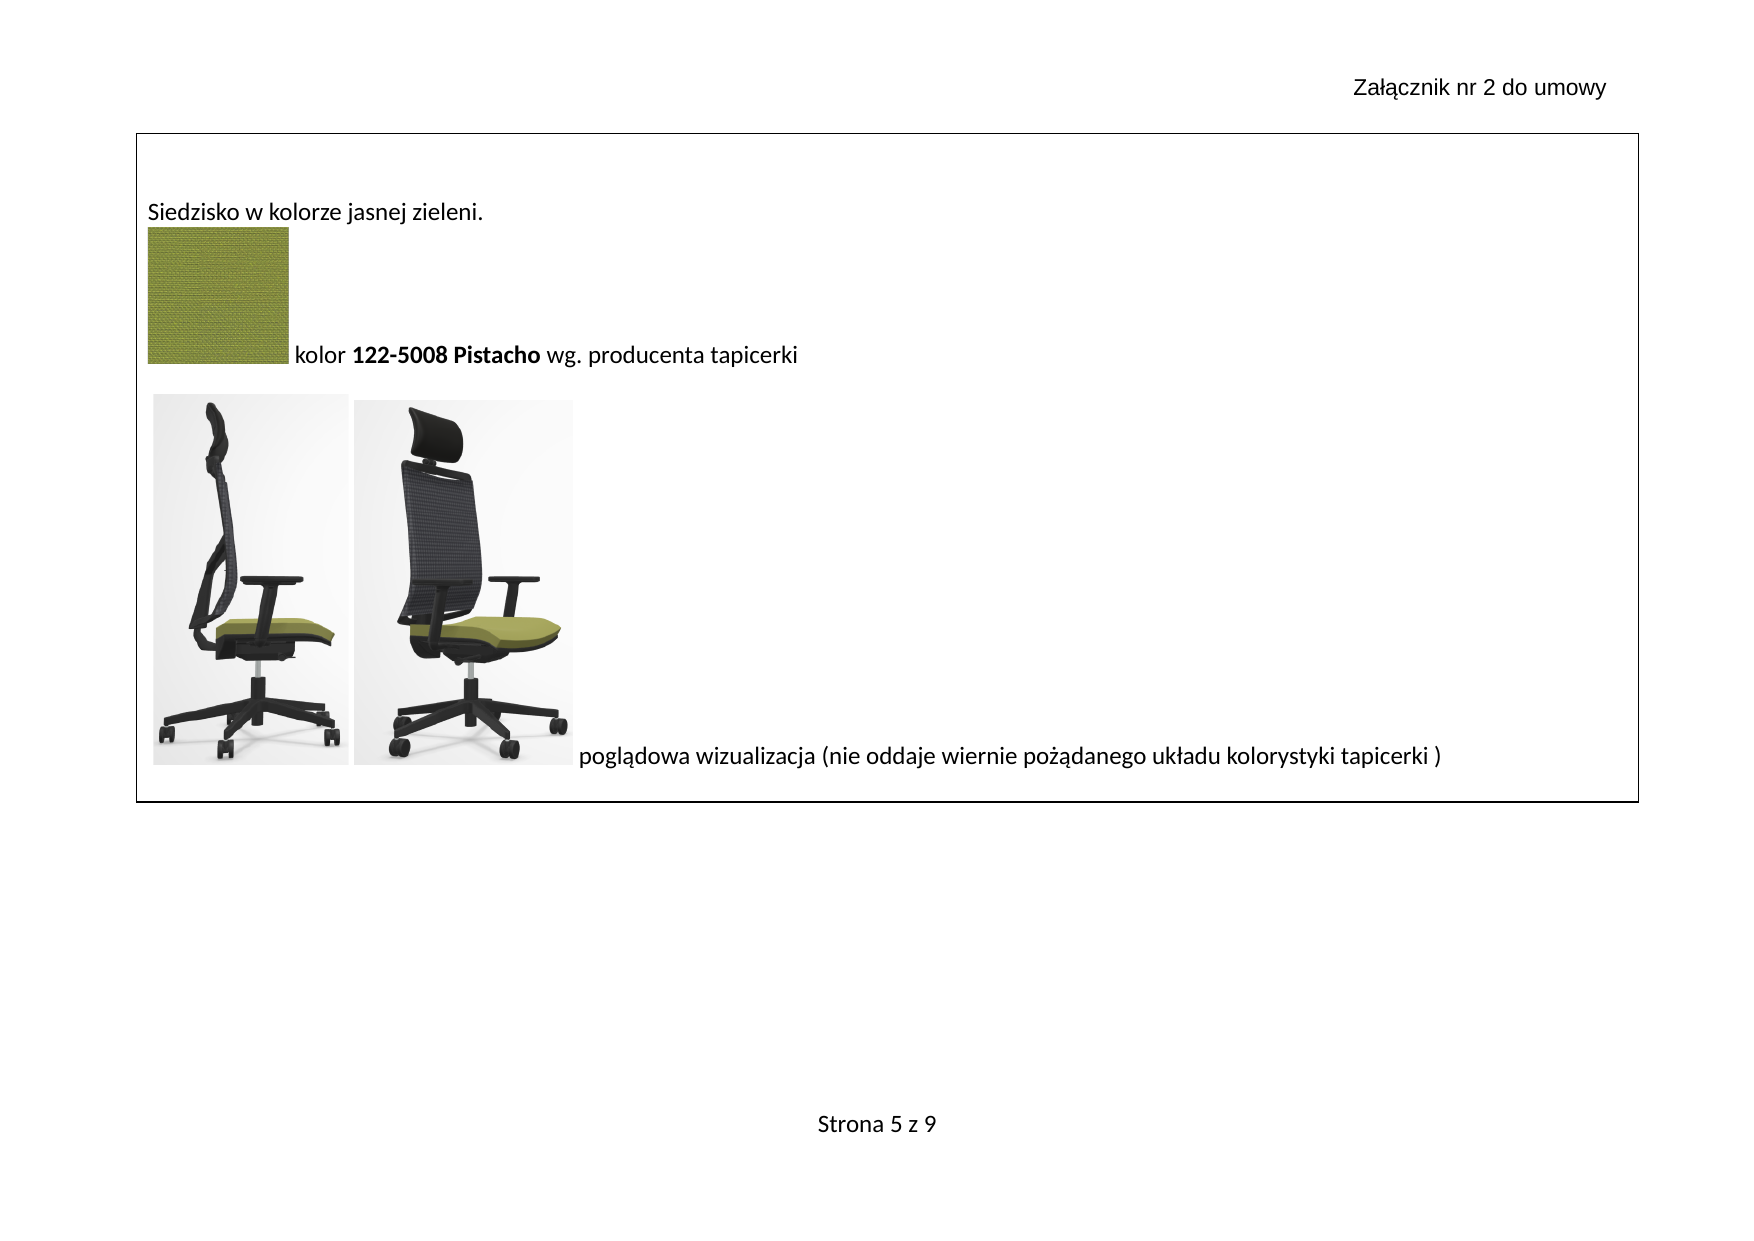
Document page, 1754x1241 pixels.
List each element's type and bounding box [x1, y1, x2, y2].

picture [153, 394, 349, 765]
picture [147, 227, 289, 364]
table_cell [137, 134, 1638, 801]
picture [354, 400, 573, 765]
